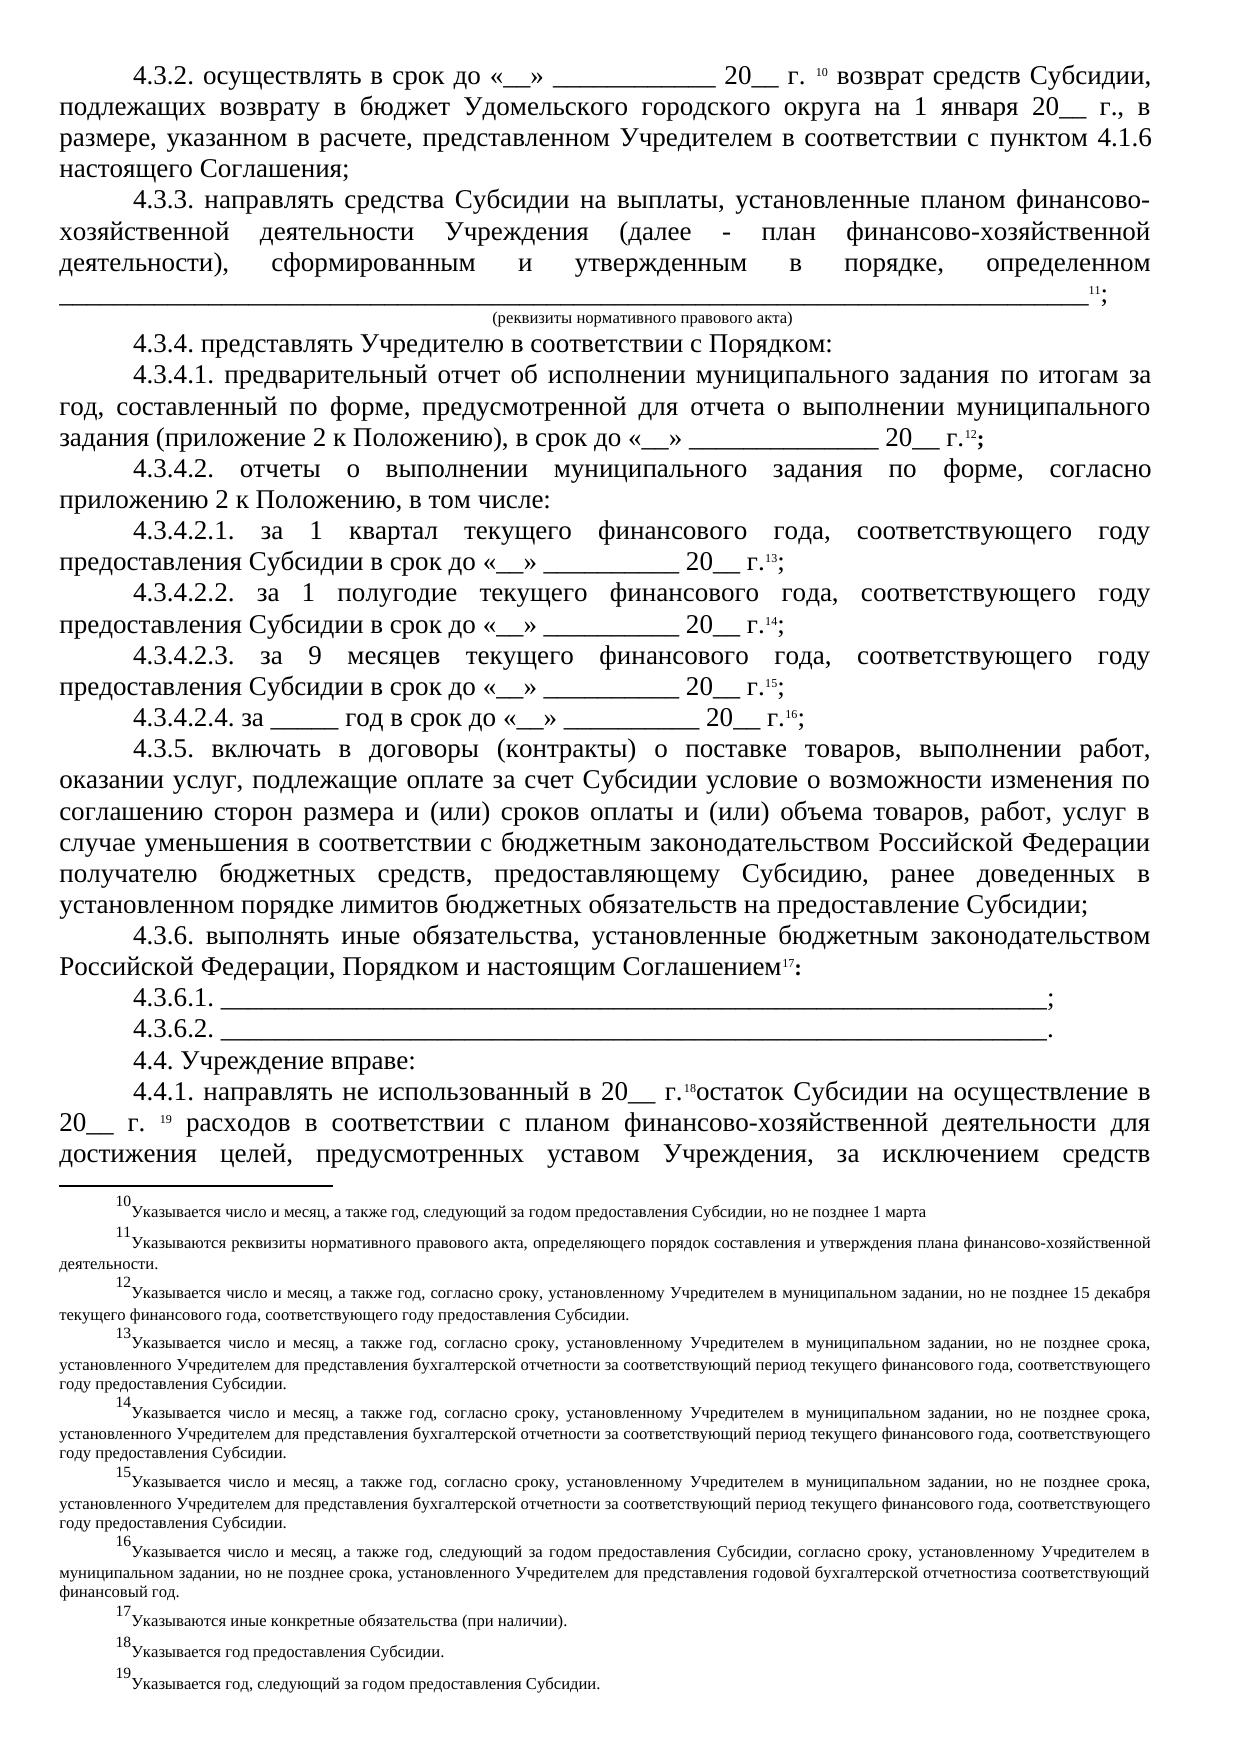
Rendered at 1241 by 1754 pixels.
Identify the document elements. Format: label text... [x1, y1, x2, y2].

text 4.3.6.2. _____________________________________________________________. [59, 1013, 1152, 1044]
text 4.3.4.1. предварительный отчет об исполнении муниципального задания по итогам за год, составленный по форме, предусмотренной для отчета о выполнении муниципального задания (приложение 2 к Положению), в срок до «__» ______________ 20__ г.; [59, 358, 1152, 452]
text 4.3.4.2.3. за 9 месяцев текущего финансового года, соответствующего году предоставления Субсидии в срок до «__» __________ 20__ г.; [59, 639, 1152, 701]
text 4.4.1. направлять не использованный в 20__ г.остаток Субсидии на осуществление в 20__ г. расходов в соответствии с планом финансово-хозяйственной деятельности для достижения целей, предусмотренных уставом Учреждения, за исключением средств Субсидии, подлежащих возврату в бюджет Удомельского городского округа в соответствии с пунктом 4.3.2 настоящего Соглашения; [59, 1075, 1152, 1168]
text 4.3.4.2.2. за 1 полугодие текущего финансового года, соответствующего году предоставления Субсидии в срок до «__» __________ 20__ г.; [59, 577, 1152, 639]
text 4.3.4.2.4. за _____ год в срок до «__» __________ 20__ г.; [59, 701, 1152, 732]
text 4.3.5. включать в договоры (контракты) о поставке товаров, выполнении работ, оказании услуг, подлежащие оплате за счет Субсидии условие о возможности изменения по соглашению сторон размера и (или) сроков оплаты и (или) объема товаров, работ, услуг в случае уменьшения в соответствии с бюджетным законодательством Российской Федерации получателю бюджетных средств, предоставляющему Субсидию, ранее доведенных в установленном порядке лимитов бюджетных обязательств на предоставление Субсидии; [59, 732, 1152, 919]
text 4.3.2. осуществлять в срок до «__» ____________ 20__ г. возврат средств Субсидии, подлежащих возврату в бюджет Удомельского городского округа на 1 января 20__ г., в размере, указанном в расчете, представленном Учредителем в соответствии с пунктом 4.1.6 настоящего Соглашения; [59, 59, 1152, 184]
text 4.3.4. представлять Учредителю в соответствии с Порядком: [59, 327, 1152, 358]
text 4.3.3. направлять средства Субсидии на выплаты, установленные планом финансово-хозяйственной деятельности Учреждения (далее - план финансово-хозяйственной деятельности), сформированным и утвержденным в порядке, определенном ____________________________________________________________________________; [59, 184, 1152, 308]
text 4.3.4.2. отчеты о выполнении муниципального задания по форме, согласно приложению 2 к Положению, в том числе: [59, 452, 1152, 514]
text 4.3.6.1. _____________________________________________________________; [59, 981, 1152, 1013]
text 4.3.6. выполнять иные обязательства, установленные бюджетным законодательством Российской Федерации, Порядком и настоящим Соглашением: [59, 919, 1152, 981]
text 4.4. Учреждение вправе: [59, 1044, 1152, 1075]
text 4.3.4.2.1. за 1 квартал текущего финансового года, соответствующего году предоставления Субсидии в срок до «__» __________ 20__ г.; [59, 514, 1152, 577]
text (реквизиты нормативного правового акта) [59, 308, 1152, 327]
